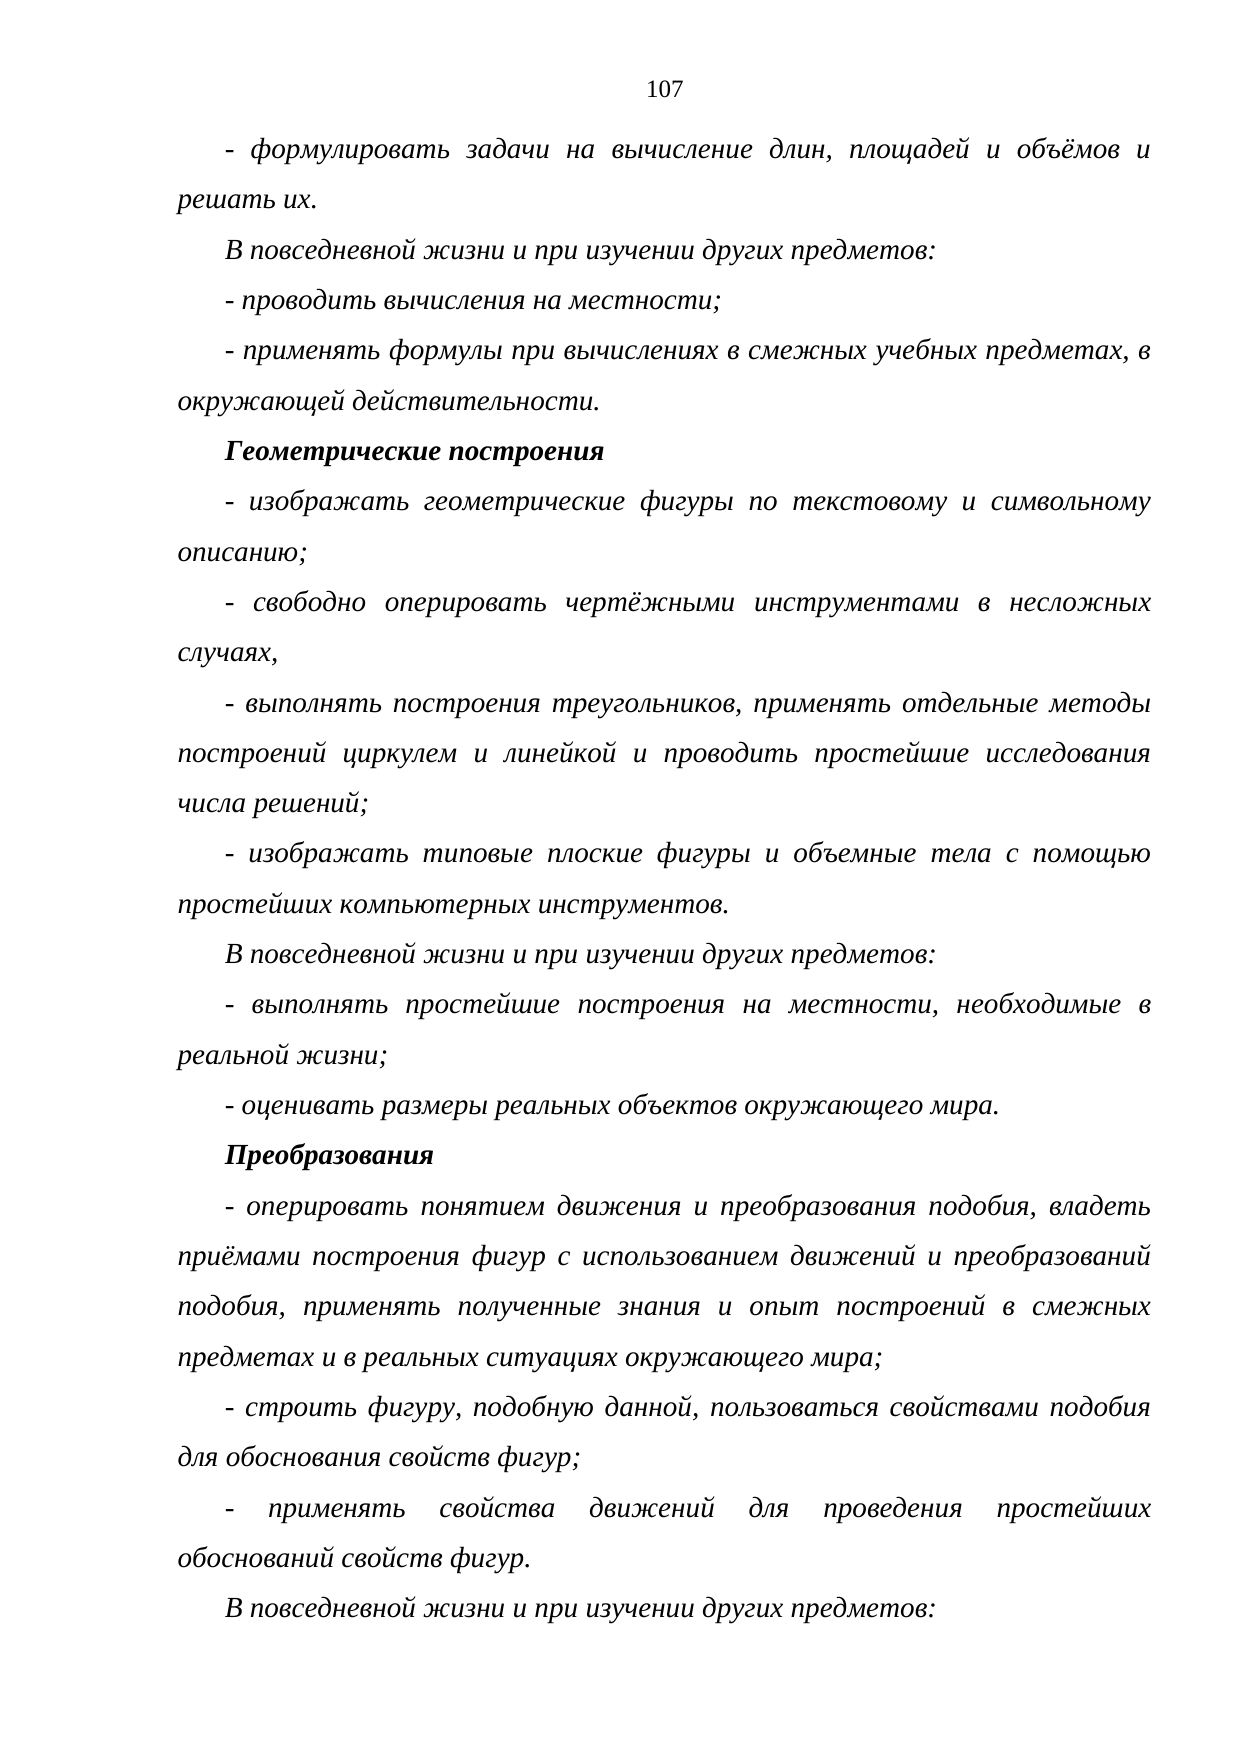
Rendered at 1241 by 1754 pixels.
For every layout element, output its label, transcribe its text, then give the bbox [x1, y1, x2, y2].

text Преобразования [177, 1137, 1152, 1171]
text В повседневной жизни и при изучении других предметов: [177, 936, 1152, 970]
text В повседневной жизни и при изучении других предметов: [177, 1590, 1152, 1624]
text - оценивать размеры реальных объектов окружающего мира. [177, 1087, 1152, 1121]
text Геометрические построения [177, 433, 1152, 467]
text - изображать типовые плоские фигуры и объемные тела с помощью простейших компьютерных инструментов. [177, 836, 1152, 919]
text - изображать геометрические фигуры по текстовому и символьному описанию; [177, 483, 1152, 567]
text - оперировать понятием движения и преобразования подобия, владеть приёмами построения фигур с использованием движений и преобразований подобия, применять полученные знания и опыт построений в смежных предметах и в реальных ситуациях окружающего мира; [177, 1188, 1152, 1372]
text - проводить вычисления на местности; [177, 282, 1152, 316]
text - выполнять простейшие построения на местности, необходимые в реальной жизни; [177, 987, 1152, 1070]
text - строить фигуру, подобную данной, пользоваться свойствами подобия для обоснования свойств фигур; [177, 1389, 1152, 1473]
text - применять свойства движений для проведения простейших обоснований свойств фигур. [177, 1490, 1152, 1573]
text - формулировать задачи на вычисление длин, площадей и объёмов и решать их. [177, 131, 1152, 215]
text - свободно оперировать чертёжными инструментами в несложных случаях, [177, 584, 1152, 668]
text - применять формулы при вычислениях в смежных учебных предметах, в окружающей действительности. [177, 332, 1152, 416]
text - выполнять построения треугольников, применять отдельные методы построений циркулем и линейкой и проводить простейшие исследования числа решений; [177, 685, 1152, 819]
text В повседневной жизни и при изучении других предметов: [177, 232, 1152, 265]
